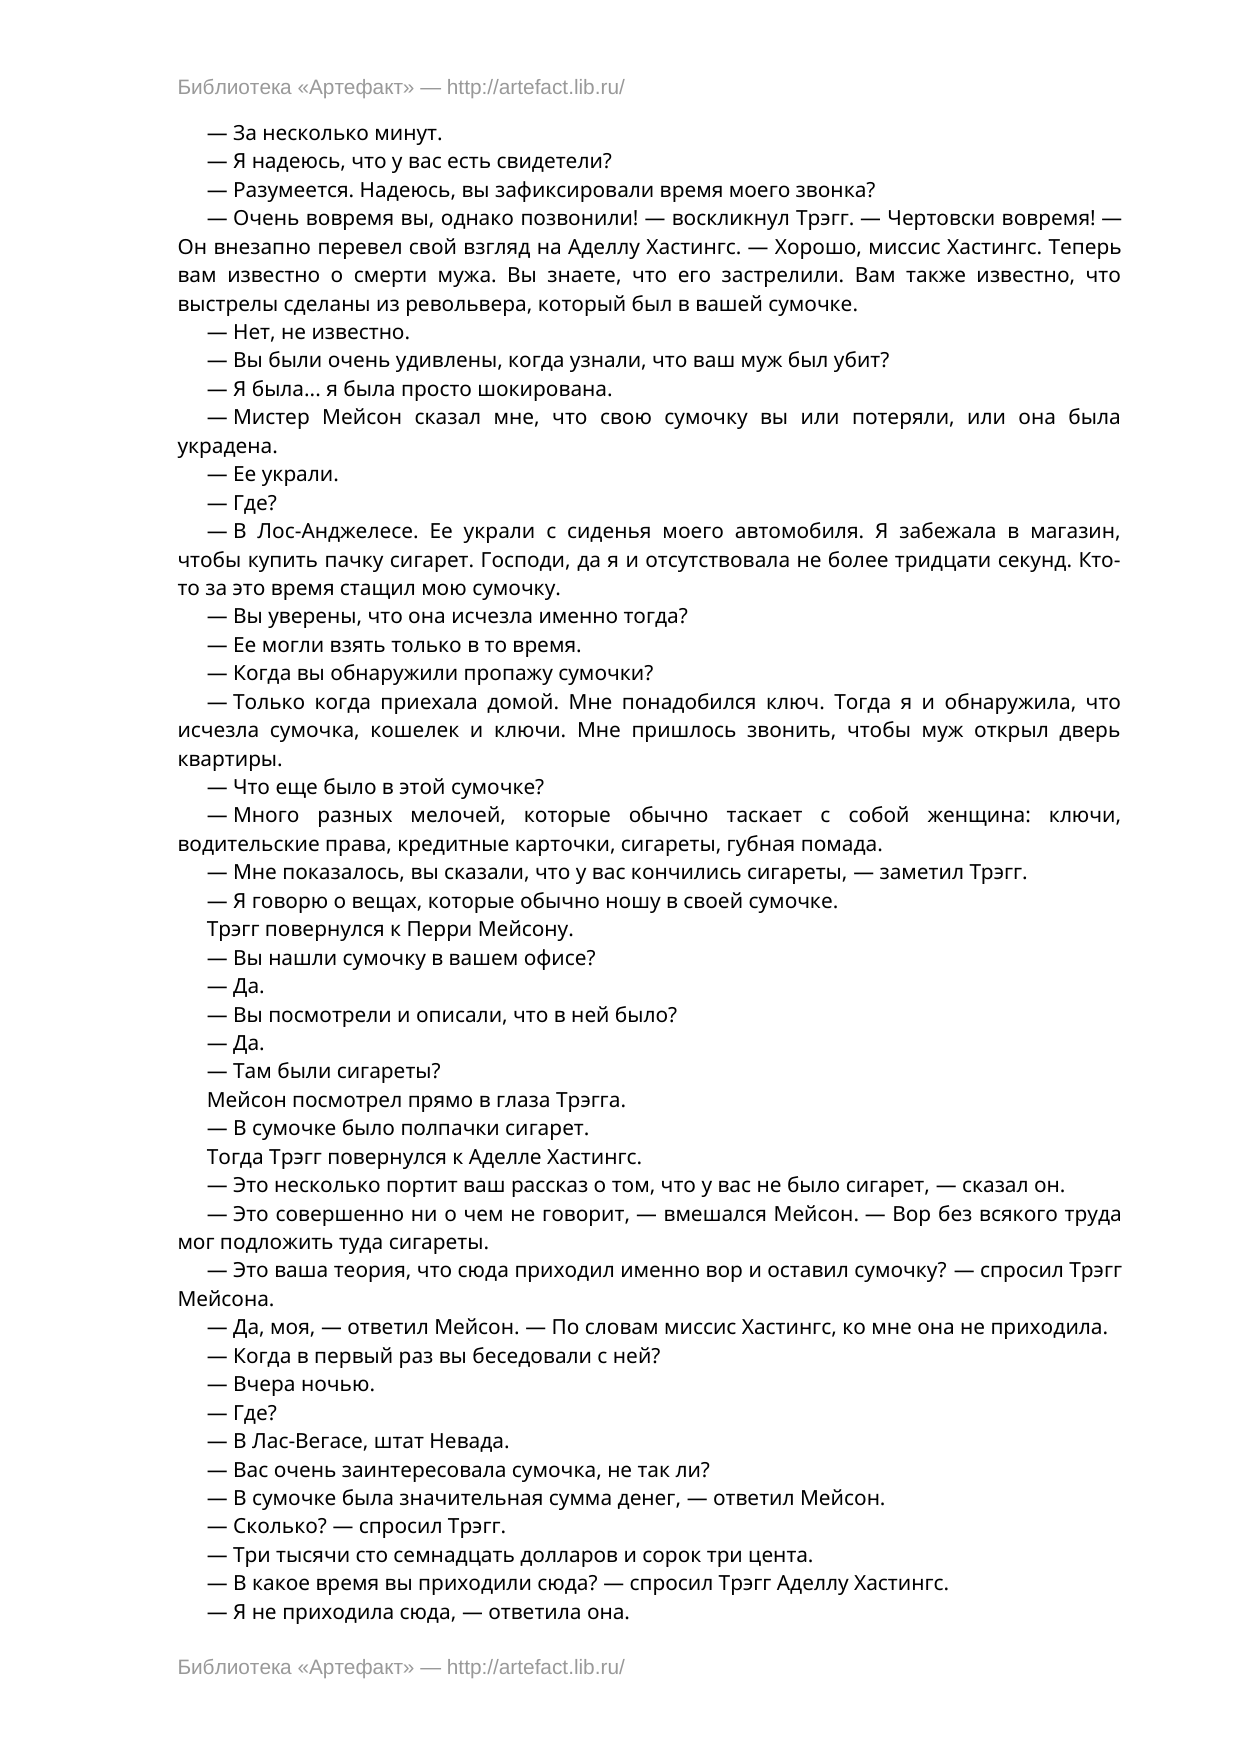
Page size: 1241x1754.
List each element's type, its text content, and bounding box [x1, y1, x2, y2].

text — Что еще было в этой сумочке? [177, 772, 1122, 801]
text — В сумочке было полпачки сигарет. [177, 1113, 1122, 1142]
text — Когда вы обнаружили пропажу сумочки? [177, 658, 1122, 687]
text — Где? [177, 488, 1122, 516]
text — В какое время вы приходили сюда? — спросил Трэгг Аделлу Хастингс. [177, 1568, 1122, 1597]
text — Ее могли взять только в то время. [177, 630, 1122, 658]
text — Только когда приехала домой. Мне понадобился ключ. Тогда я и обнаружила, что исчезла сумочка, кошелек и ключи. Мне пришлось звонить, чтобы муж открыл дверь квартиры. [177, 687, 1122, 772]
text — Да. [177, 1028, 1122, 1057]
text Тогда Трэгг повернулся к Аделле Хастингс. [177, 1142, 1122, 1170]
text — Ее украли. [177, 459, 1122, 488]
text — Я не приходила сюда, — ответила она. [177, 1597, 1122, 1625]
text — Вас очень заинтересовала сумочка, не так ли? [177, 1455, 1122, 1483]
text — В сумочке была значительная сумма денег, — ответил Мейсон. [177, 1483, 1122, 1512]
text — Это ваша теория, что сюда приходил именно вор и оставил сумочку? — спросил Трэгг Мейсона. [177, 1256, 1122, 1312]
text — Я надеюсь, что у вас есть свидетели? [177, 147, 1122, 175]
text — Вы были очень удивлены, когда узнали, что ваш муж был убит? [177, 346, 1122, 374]
text — Да, моя, — ответил Мейсон. — По словам миссис Хастингс, ко мне она не приходила. [177, 1312, 1122, 1341]
text — Это совершенно ни о чем не говорит, — вмешался Мейсон. — Вор без всякого труда мог подложить туда сигареты. [177, 1199, 1122, 1256]
text — Три тысячи сто семнадцать долларов и сорок три цента. [177, 1540, 1122, 1568]
text — Вы нашли сумочку в вашем офисе? [177, 943, 1122, 971]
text — Много разных мелочей, которые обычно таскает с собой женщина: ключи, водительские права, кредитные карточки, сигареты, губная помада. [177, 801, 1122, 857]
text — Вы посмотрели и описали, что в ней было? [177, 1000, 1122, 1028]
text — Где? [177, 1398, 1122, 1426]
text — Нет, не известно. [177, 317, 1122, 346]
text — Вчера ночью. [177, 1369, 1122, 1398]
text Мейсон посмотрел прямо в глаза Трэгга. [177, 1085, 1122, 1113]
text — Там были сигареты? [177, 1057, 1122, 1085]
text — Это несколько портит ваш рассказ о том, что у вас не было сигарет, — сказал он. [177, 1170, 1122, 1199]
text — В Лас-Вегасе, штат Невада. [177, 1426, 1122, 1455]
text — Мне показалось, вы сказали, что у вас кончились сигареты, — заметил Трэгг. [177, 857, 1122, 886]
text — Я говорю о вещах, которые обычно ношу в своей сумочке. [177, 886, 1122, 914]
text — Вы уверены, что она исчезла именно тогда? [177, 602, 1122, 630]
text Трэгг повернулся к Перри Мейсону. [177, 914, 1122, 943]
text — Да. [177, 971, 1122, 1000]
text — Очень вовремя вы, однако позвонили! — воскликнул Трэгг. — Чертовски вовремя! — Он внезапно перевел свой взгляд на Аделлу Хастингс. — Хорошо, миссис Хастингс. Теперь вам известно о смерти мужа. Вы знаете, что его застрелили. Вам также известно, что выстрелы сделаны из револьвера, который был в вашей сумочке. [177, 203, 1122, 317]
text — Я была... я была просто шокирована. [177, 374, 1122, 402]
text — Мистер Мейсон сказал мне, что свою сумочку вы или потеряли, или она была украдена. [177, 402, 1122, 459]
text — За несколько минут. [177, 118, 1122, 147]
text — В Лос-Анджелесе. Ее украли с сиденья моего автомобиля. Я забежала в магазин, чтобы купить пачку сигарет. Господи, да я и отсутствовала не более тридцати секунд. Кто-то за это время стащил мою сумочку. [177, 516, 1122, 602]
text — Сколько? — спросил Трэгг. [177, 1512, 1122, 1540]
text — Разумеется. Надеюсь, вы зафиксировали время моего звонка? [177, 175, 1122, 203]
text — Когда в первый раз вы беседовали с ней? [177, 1341, 1122, 1369]
